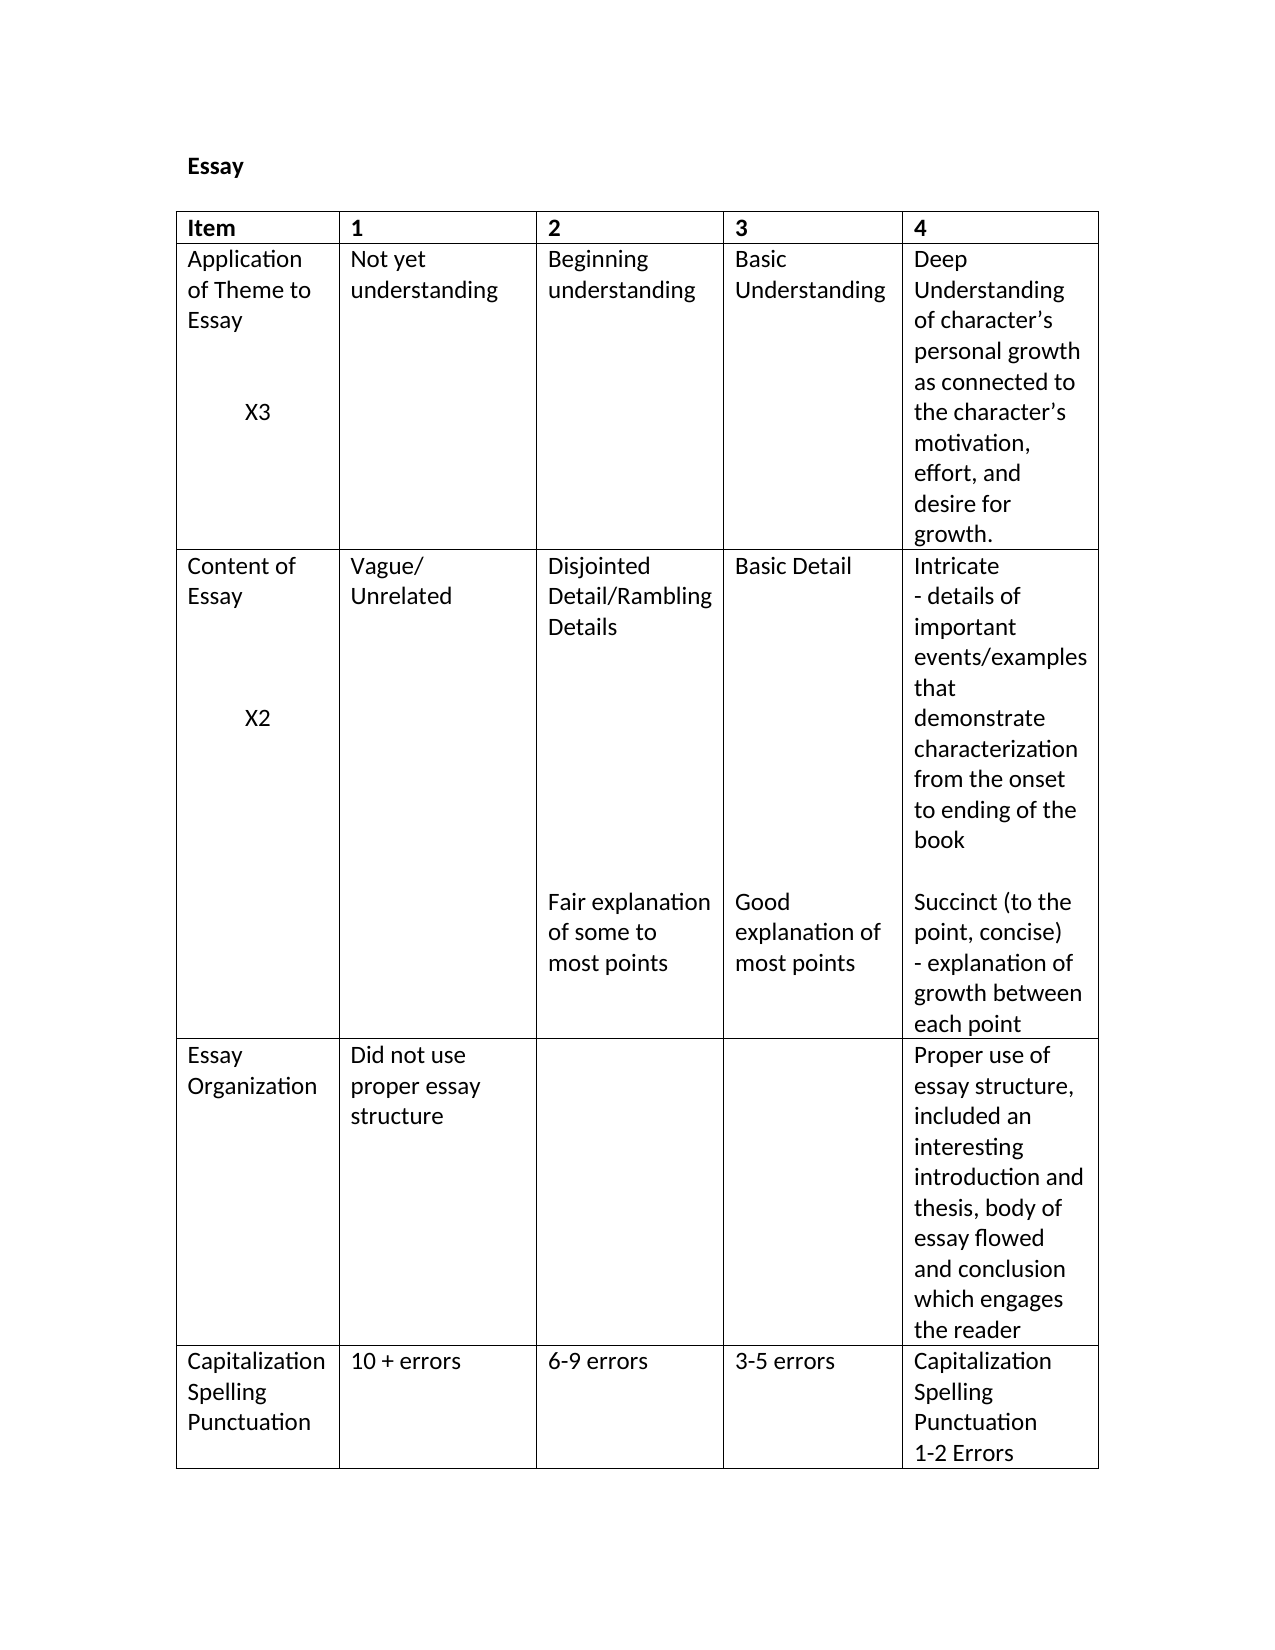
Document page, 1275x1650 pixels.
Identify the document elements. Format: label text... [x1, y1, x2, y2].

table_cell 10 + errors [340, 1346, 536, 1468]
table_cell Basic Detail Good explanation of most points [724, 550, 902, 1038]
table_cell Did not use proper essay structure [340, 1039, 536, 1344]
table_cell Not yet understanding [340, 244, 536, 549]
table_header 1 [340, 212, 536, 243]
table_cell Deep Understanding of character’s personal growth as connected to the character’s motivation, effort, and desire for growth. [903, 244, 1098, 549]
table_header 4 [903, 212, 1098, 243]
table_cell 3-5 errors [724, 1346, 902, 1468]
table_cell Essay Organization [177, 1039, 339, 1344]
text Essay [187, 150, 1087, 181]
table_cell Capitalization Spelling Punctuation 1-2 Errors [903, 1346, 1098, 1468]
table_cell Basic Understanding [724, 244, 902, 549]
table_cell Content of Essay X2 [177, 550, 339, 1038]
table_header 2 [537, 212, 723, 243]
table_cell [537, 1039, 723, 1344]
table_header 3 [724, 212, 902, 243]
table_cell 6-9 errors [537, 1346, 723, 1468]
table_cell Vague/Unrelated [340, 550, 536, 1038]
table_header Item [177, 212, 339, 243]
table_cell Disjointed Detail/Rambling Details Fair explanation of some to most points [537, 550, 723, 1038]
table_cell [724, 1039, 902, 1344]
table_cell Beginning understanding [537, 244, 723, 549]
table_cell Capitalization Spelling Punctuation [177, 1346, 339, 1468]
table_cell Proper use of essay structure, included an interesting introduction and thesis, body of essay flowed and conclusion which engages the reader [903, 1039, 1098, 1344]
table_cell Intricate - details of important events/examples that demonstrate characterization from the onset to ending of the book Succinct (to the point, concise) - explanation of growth between each point [903, 550, 1098, 1038]
table_cell Application of Theme to Essay X3 [177, 244, 339, 549]
